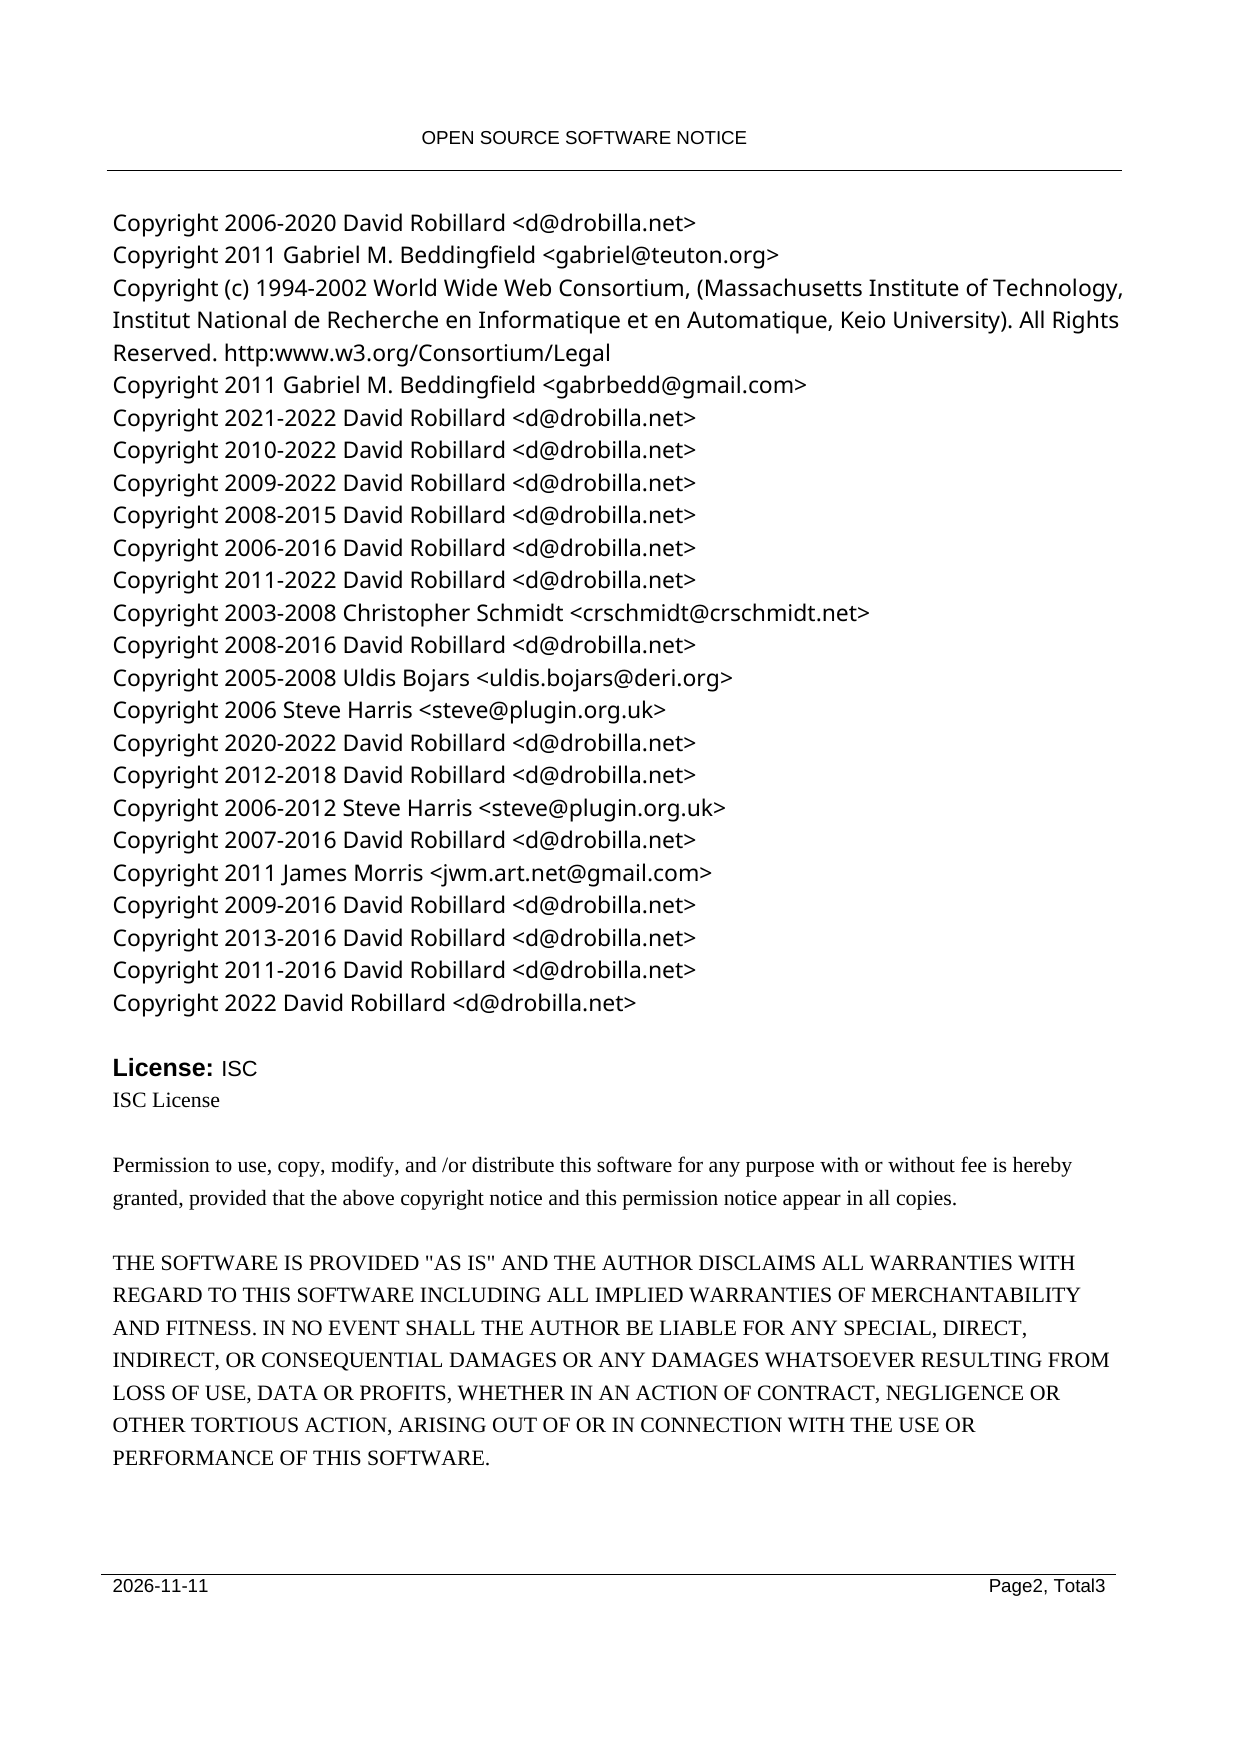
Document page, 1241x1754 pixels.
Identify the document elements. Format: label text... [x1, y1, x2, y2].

text ISC License Permission to use, copy, modify, and /or distribute this software for any purpose with or without fee is hereby granted, provided that the above copyright notice and this permission notice appear in all copies. THE SOFTWARE IS PROVIDED "AS IS" AND THE AUTHOR DISCLAIMS ALL WARRANTIES WITH REGARD TO THIS SOFTWARE INCLUDING ALL IMPLIED WARRANTIES OF MERCHANTABILITY AND FITNESS. IN NO EVENT SHALL THE AUTHOR BE LIABLE FOR ANY SPECIAL, DIRECT, INDIRECT, OR CONSEQUENTIAL DAMAGES OR ANY DAMAGES WHATSOEVER RESULTING FROM LOSS OF USE, DATA OR PROFITS, WHETHER IN AN ACTION OF CONTRACT, NEGLIGENCE OR OTHER TORTIOUS ACTION, ARISING OUT OF OR IN CONNECTION WITH THE USE OR PERFORMANCE OF THIS SOFTWARE. [112, 1084, 1128, 1506]
text License: ISC [112, 1051, 1128, 1084]
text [112, 206, 1128, 1051]
